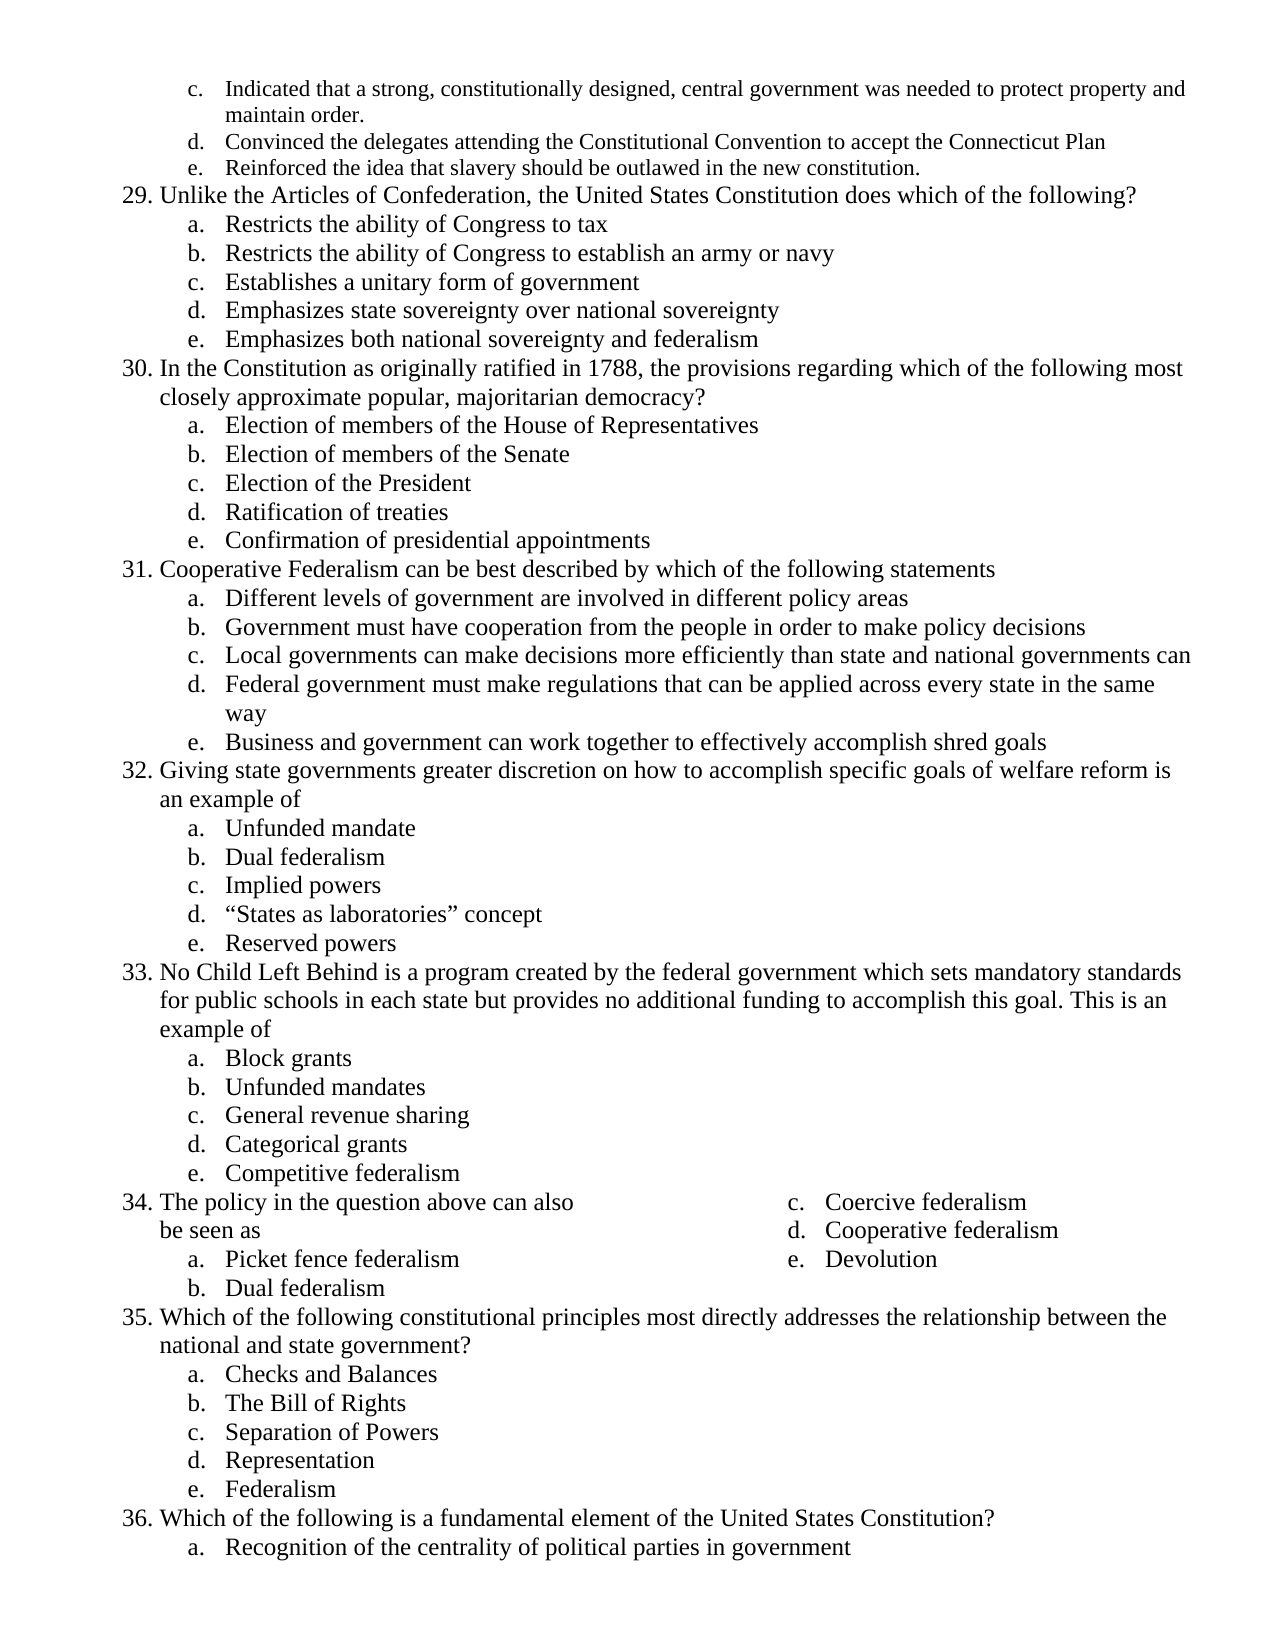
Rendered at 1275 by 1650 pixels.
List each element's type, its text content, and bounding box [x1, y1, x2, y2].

list Ratification of treaties [187, 497, 1200, 525]
list “States as laboratories” concept [187, 899, 1200, 928]
list Separation of Powers [187, 1417, 1200, 1445]
list Picket fence federalism [187, 1244, 600, 1273]
list In the Constitution as originally ratified in 1788, the provisions regarding which of the following most closely approximate popular, majoritarian democracy? [122, 353, 1200, 410]
list Dual federalism [187, 842, 1200, 870]
list Local governments can make decisions more efficiently than state and national governments can [187, 640, 1200, 669]
list Indicated that a strong, constitutionally designed, central government was needed to protect property and maintain order. [187, 75, 1200, 128]
list Reserved powers [187, 928, 1200, 957]
list Recognition of the centrality of political parties in government [187, 1532, 1200, 1560]
list Implied powers [187, 870, 1200, 899]
list The Bill of Rights [187, 1388, 1200, 1417]
list Categorical grants [187, 1129, 1200, 1158]
list Emphasizes state sovereignty over national sovereignty [187, 295, 1200, 324]
list Reinforced the idea that slavery should be outlawed in the new constitution. [187, 154, 1200, 180]
list Giving state governments greater discretion on how to accomplish specific goals of welfare reform is an example of [122, 755, 1200, 813]
list Competitive federalism [187, 1158, 1200, 1187]
list Confirmation of presidential appointments [187, 525, 1200, 554]
list Unfunded mandate [187, 813, 1200, 842]
list Checks and Balances [187, 1359, 1200, 1388]
list Restricts the ability of Congress to establish an army or navy [187, 238, 1200, 267]
list Federalism [187, 1474, 1200, 1503]
list Cooperative federalism [787, 1215, 1200, 1244]
list Election of members of the House of Representatives [187, 410, 1200, 439]
list Government must have cooperation from the people in order to make policy decisions [187, 612, 1200, 640]
list Election of the President [187, 468, 1200, 497]
list Federal government must make regulations that can be applied across every state in the same way [187, 669, 1200, 727]
list The policy in the question above can also be seen as [122, 1187, 600, 1244]
list Different levels of government are involved in different policy areas [187, 583, 1200, 612]
list Unlike the Articles of Confederation, the United States Constitution does which of the following? [122, 180, 1200, 209]
list Representation [187, 1445, 1200, 1474]
list Business and government can work together to effectively accomplish shred goals [187, 727, 1200, 755]
list General revenue sharing [187, 1100, 1200, 1129]
list Devolution [787, 1244, 1200, 1273]
list Block grants [187, 1043, 1200, 1072]
list Election of members of the Senate [187, 439, 1200, 468]
list Dual federalism [187, 1273, 600, 1302]
list No Child Left Behind is a program created by the federal government which sets mandatory standards for public schools in each state but provides no additional funding to accomplish this goal. This is an example of [122, 957, 1200, 1043]
list Which of the following is a fundamental element of the United States Constitution? [122, 1503, 1200, 1532]
list Convinced the delegates attending the Constitutional Convention to accept the Connecticut Plan [187, 128, 1200, 154]
list Cooperative Federalism can be best described by which of the following statements [122, 554, 1200, 583]
list Emphasizes both national sovereignty and federalism [187, 324, 1200, 353]
list Unfunded mandates [187, 1072, 1200, 1100]
list Restricts the ability of Congress to tax [187, 209, 1200, 238]
list Coercive federalism [787, 1187, 1200, 1215]
list Which of the following constitutional principles most directly addresses the relationship between the national and state government? [122, 1302, 1200, 1359]
list Establishes a unitary form of government [187, 267, 1200, 295]
